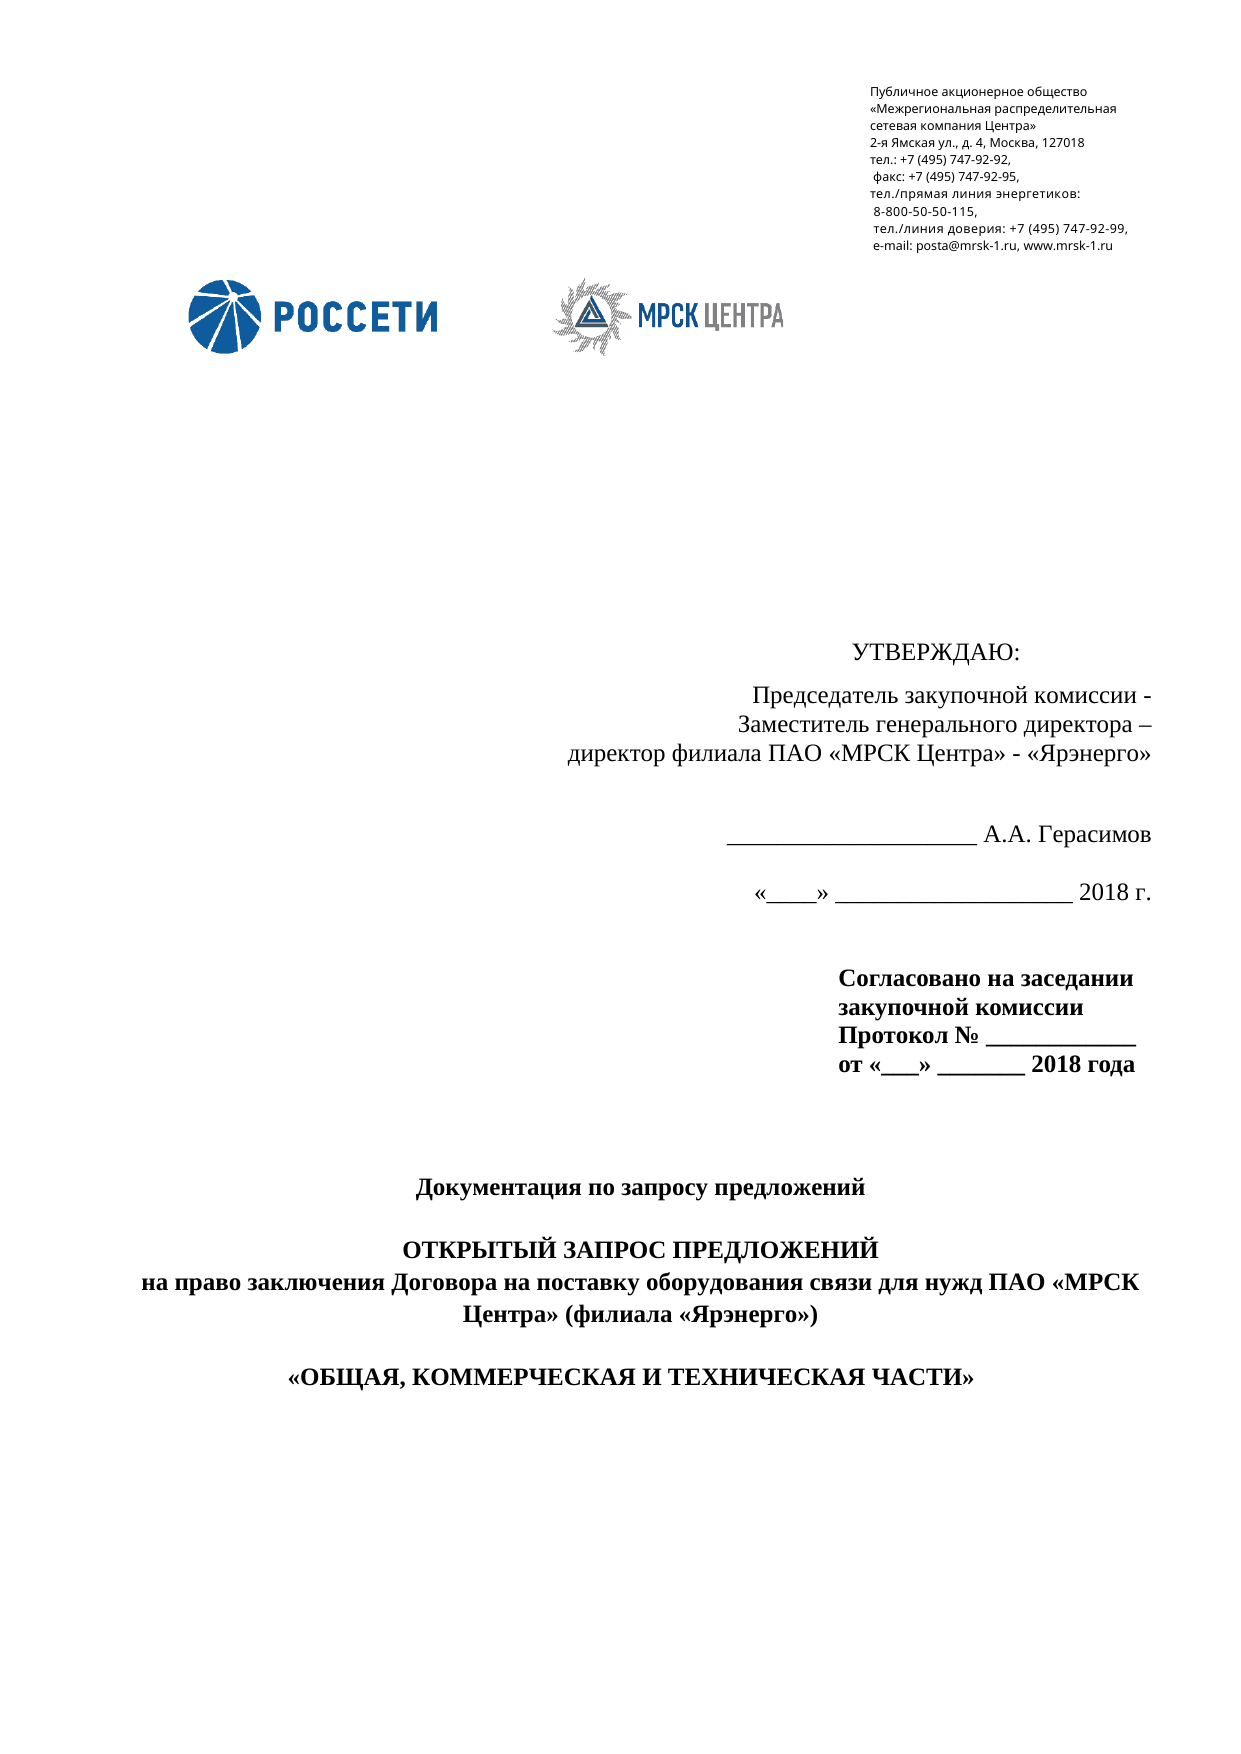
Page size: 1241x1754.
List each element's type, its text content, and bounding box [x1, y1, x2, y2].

text ОТКРЫТЫЙ ЗАПРОС ПРЕДЛОЖЕНИЙ [129, 1236, 1152, 1264]
text Протокол № ____________ [838, 1020, 1152, 1049]
text от «___» _______ 2018 года [838, 1049, 1152, 1078]
text ____________________ А.А. Герасимов [129, 819, 1152, 848]
picture [188, 278, 784, 356]
text директор филиала ПАО «МРСК Центра» - «Ярэнерго» [129, 738, 1152, 766]
text «____» ___________________ 2018 г. [720, 877, 1152, 905]
text Документация по запросу предложений [129, 1172, 1152, 1201]
text УТВЕРЖДАЮ: [720, 637, 1152, 666]
text на право заключения Договора на поставку оборудования связи для нужд ПАО «МРСК Центра» (филиала «Ярэнерго») [129, 1267, 1152, 1327]
text Заместитель генерального директора – [129, 709, 1152, 738]
text Согласовано на заседании [838, 963, 1152, 992]
text «ОБЩАЯ, КОММЕРЧЕСКАЯ и техническая ЧАСТИ» [73, 1362, 1183, 1391]
text закупочной комиссии [838, 992, 1152, 1020]
text Председатель закупочной комиссии - [129, 680, 1152, 709]
